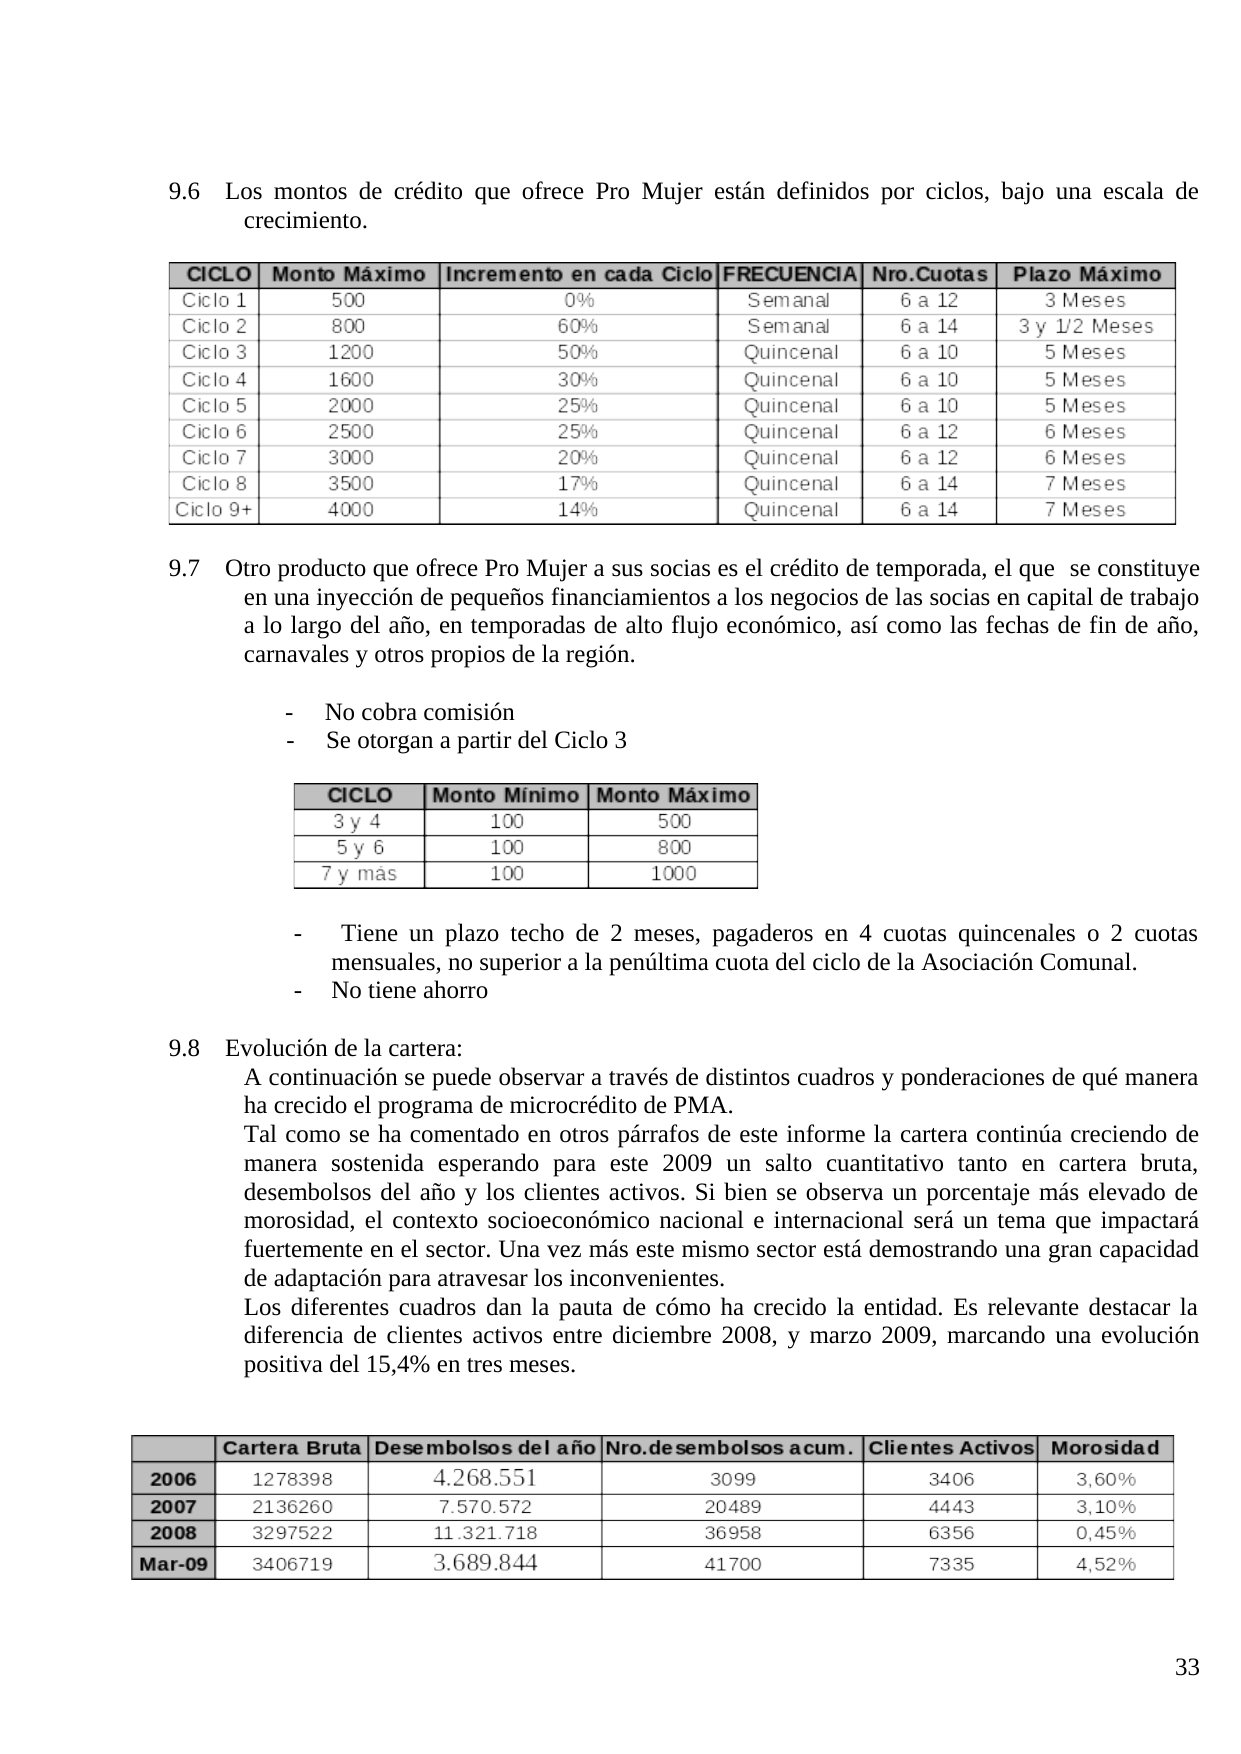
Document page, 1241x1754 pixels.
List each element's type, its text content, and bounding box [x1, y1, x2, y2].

list Otro producto que ofrece Pro Mujer a sus socias es el crédito de temporada, el que se constituye en una inyección de pequeños financiamientos a los negocios de las socias en capital de trabajo a lo largo del año, en temporadas de alto flujo económico, así como las fechas de fin de año, carnavales y otros propios de la región. [169, 553, 1200, 668]
list Los montos de crédito que ofrece Pro Mujer están definidos por ciclos, bajo una escala de crecimiento. [169, 176, 1200, 234]
text - Se otorgan a partir del Ciclo 3 [131, 726, 1200, 754]
text Los diferentes cuadros dan la pauta de cómo ha crecido la entidad. Es relevante destacar la diferencia de clientes activos entre diciembre 2008, y marzo 2009, marcando una evolución positiva del 15,4% en tres meses. [244, 1292, 1200, 1378]
list No tiene ahorro [294, 975, 1200, 1004]
text A continuación se puede observar a través de distintos cuadros y ponderaciones de qué manera ha crecido el programa de microcrédito de PMA. [244, 1062, 1200, 1119]
list Evolución de la cartera: [169, 1033, 1200, 1062]
text - No cobra comisión [169, 668, 1200, 726]
text Tal como se ha comentado en otros párrafos de este informe la cartera continúa creciendo de manera sostenida esperando para este 2009 un salto cuantitativo tanto en cartera bruta, desembolsos del año y los clientes activos. Si bien se observa un porcentaje más elevado de morosidad, el contexto socioeconómico nacional e internacional será un tema que impactará fuertemente en el sector. Una vez más este mismo sector está demostrando una gran capacidad de adaptación para atravesar los inconvenientes. [244, 1119, 1200, 1292]
list Tiene un plazo techo de 2 meses, pagaderos en 4 cuotas quincenales o 2 cuotas mensuales, no superior a la penúltima cuota del ciclo de la Asociación Comunal. [294, 918, 1200, 975]
